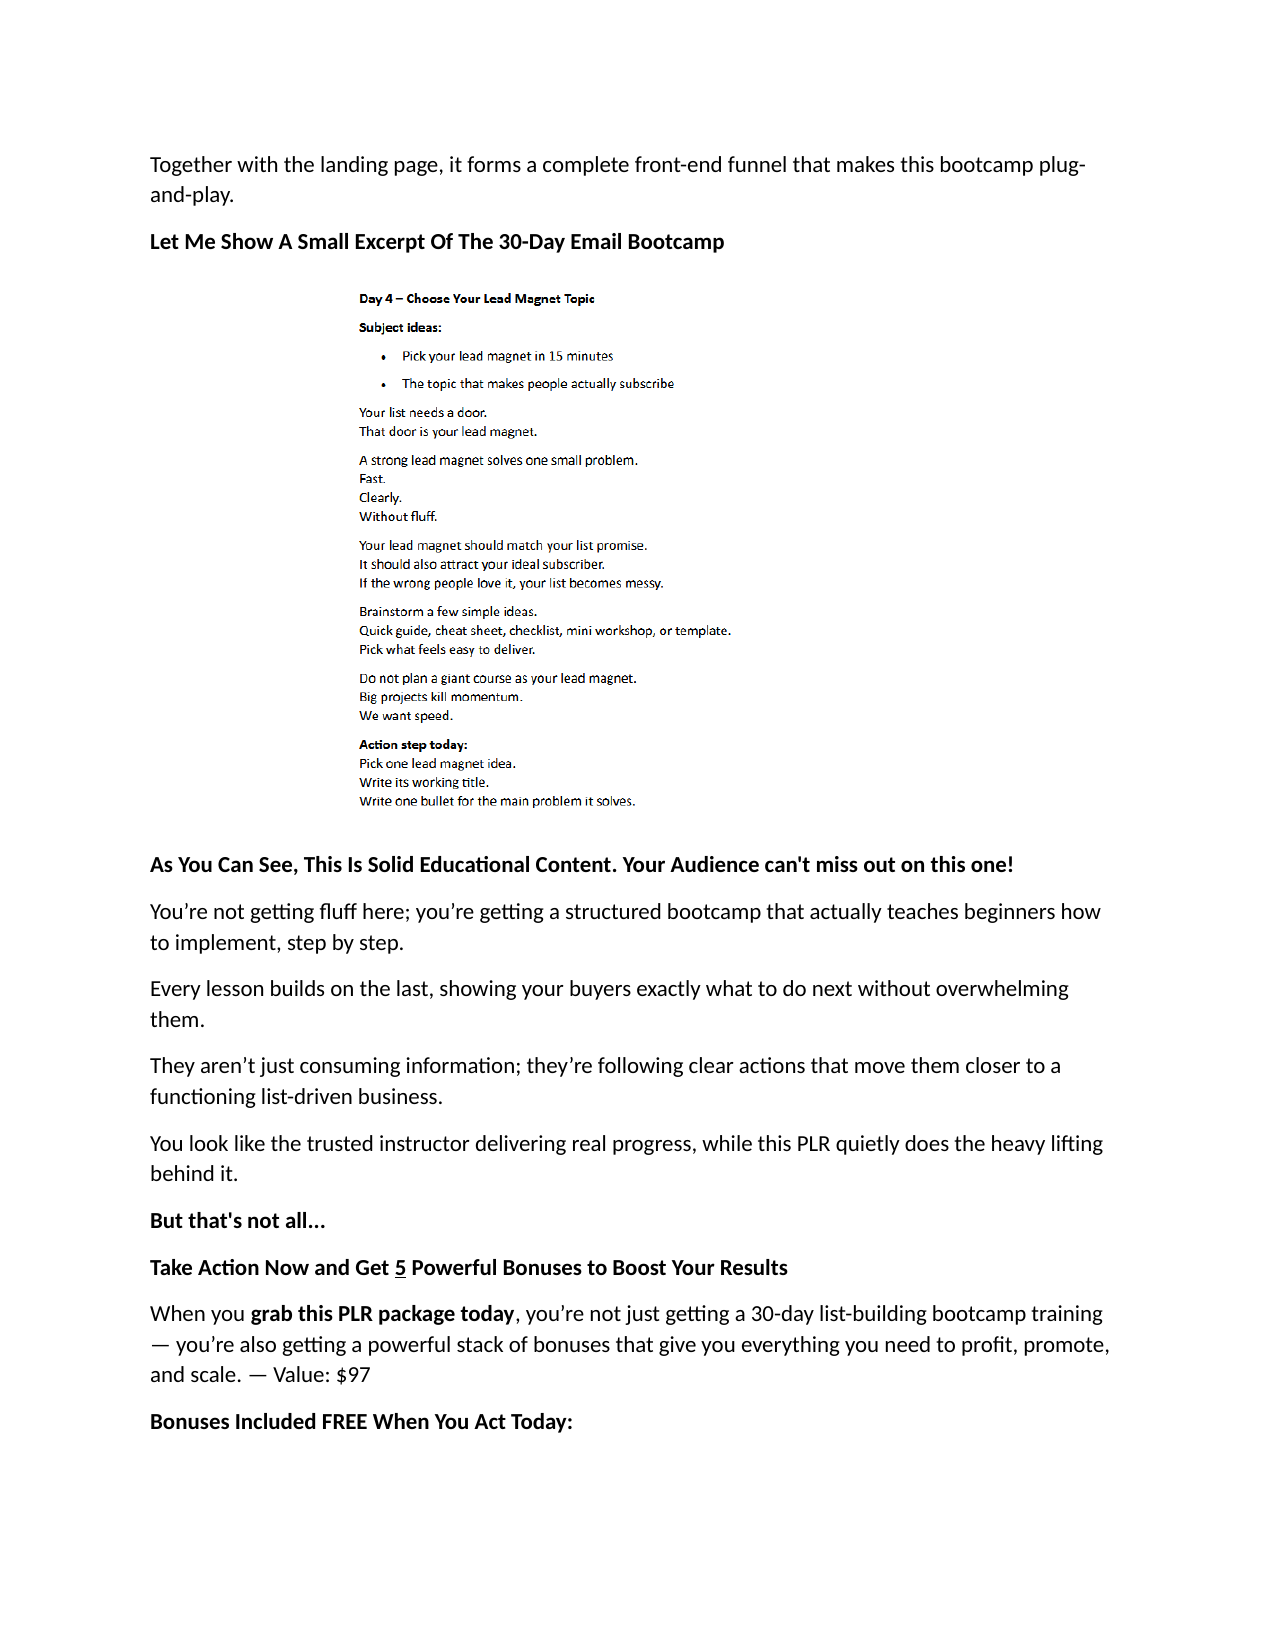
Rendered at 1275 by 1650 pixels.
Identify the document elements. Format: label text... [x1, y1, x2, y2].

text You’re not getting fluff here; you’re getting a structured bootcamp that actually teaches beginners how to implement, step by step. [150, 897, 1125, 956]
text Bonuses Included FREE When You Act Today: [150, 1407, 1125, 1435]
text They aren’t just consuming information; they’re following clear actions that move them closer to a functioning list-driven business. [150, 1052, 1125, 1110]
text Every lesson builds on the last, showing your buyers exactly what to do next without overwhelming them. [150, 974, 1125, 1033]
text When you grab this PLR package today, you’re not just getting a 30-day list-building bootcamp training — you’re also getting a powerful stack of bonuses that give you everything you need to profit, promote, and scale. — Value: $97 [150, 1299, 1125, 1388]
text But that's not all... [150, 1206, 1125, 1234]
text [150, 150, 1125, 208]
text Take Action Now and Get 5 Powerful Bonuses to Boost Your Results [150, 1253, 1125, 1281]
text You look like the trusted instructor delivering real progress, while this PLR quietly does the heavy lifting behind it. [150, 1129, 1125, 1187]
text Let Me Show A Small Excerpt Of The 30-Day Email Bootcamp [150, 227, 1125, 255]
picture [280, 273, 996, 832]
text As You Can See, This Is Solid Educational Content. Your Audience can't miss out on this one! [150, 851, 1125, 879]
